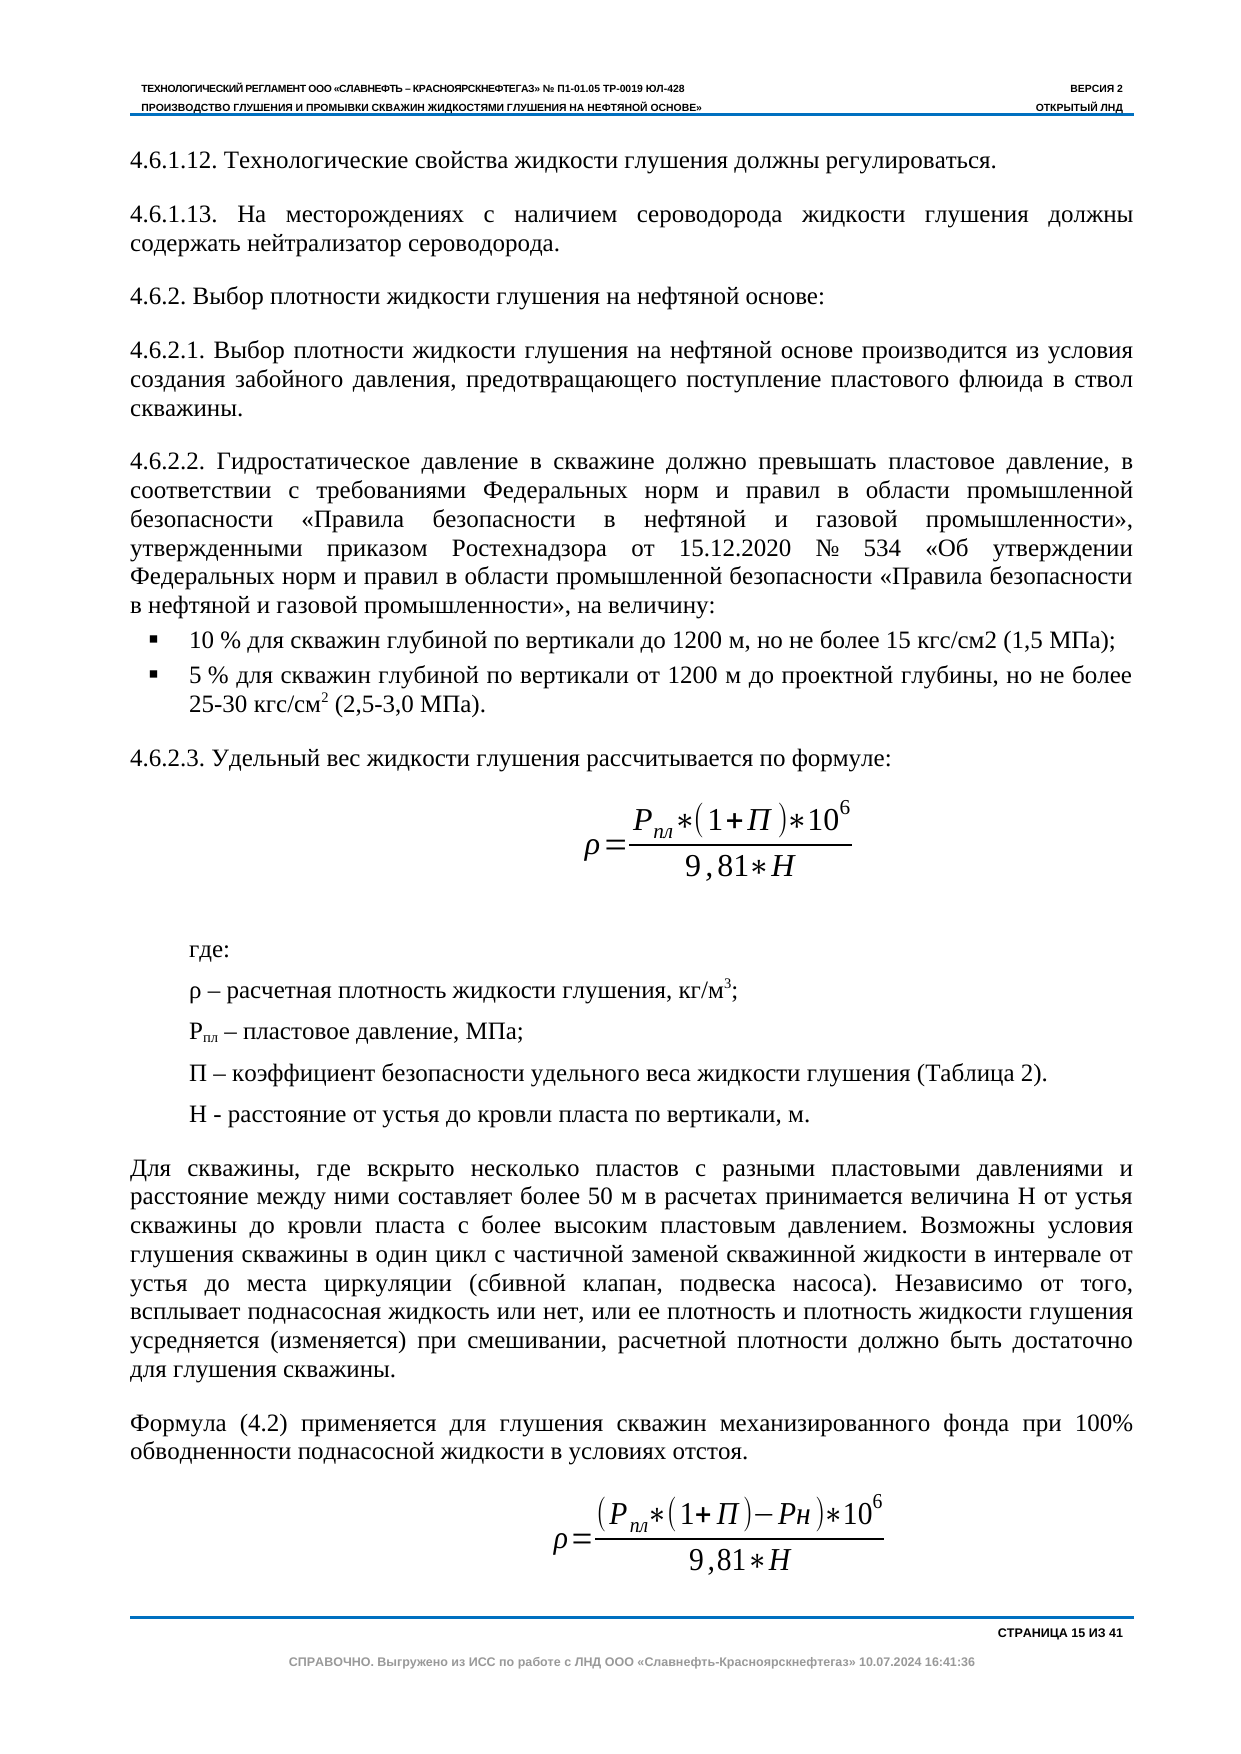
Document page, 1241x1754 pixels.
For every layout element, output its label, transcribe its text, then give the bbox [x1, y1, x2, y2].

list 10 % для скважин глубиной по вертикали до 1200 м, но не более 15 кгс/см2 (1,5 МПа); [148, 625, 1134, 654]
text 4.6.2.2. Гидростатическое давление в скважине должно превышать пластовое давление, в соответствии с требованиями Федеральных норм и правил в области промышленной безопасности «Правила безопасности в нефтяной и газовой промышленности», утвержденными приказом Ростехнадзора от 15.12.2020 № 534 «Об утверждении Федеральных норм и правил в области промышленной безопасности «Правила безопасности в нефтяной и газовой промышленности», на величину: [130, 446, 1134, 619]
text ρ – расчетная плотность жидкости глушения, кг/м3; [189, 975, 1134, 1004]
text Н - расстояние от устья до кровли пласта по вертикали, м. [189, 1099, 1134, 1128]
text Для скважины, где вскрыто несколько пластов с разными пластовыми давлениями и расстояние между ними составляет более 50 м в расчетах принимается величина Н от устья скважины до кровли пласта с более высоким пластовым давлением. Возможны условия глушения скважины в один цикл с частичной заменой скважинной жидкости в интервале от устья до места циркуляции (сбивной клапан, подвеска насоса). Независимо от того, всплывает поднасосная жидкость или нет, или ее плотность и плотность жидкости глушения усредняется (изменяется) при смешивании, расчетной плотности должно быть достаточно для глушения скважины. [130, 1153, 1134, 1383]
text 4.6.2.3. Удельный вес жидкости глушения рассчитывается по формуле: [130, 743, 1134, 771]
text где: [189, 934, 1134, 963]
list 5 % для скважин глубиной по вертикали от 1200 м до проектной глубины, но не более 25-30 кгс/см2 (2,5-3,0 МПа). [148, 660, 1134, 718]
text 4.6.1.13. На месторождениях с наличием сероводорода жидкости глушения должны содержать нейтрализатор сероводорода. [130, 199, 1134, 256]
text Формула (4.2) применяется для глушения скважин механизированного фонда при 100% обводненности поднасосной жидкости в условиях отстоя. [130, 1408, 1134, 1465]
text Рпл – пластовое давление, МПа; [189, 1016, 1134, 1045]
text 4.6.2.1. Выбор плотности жидкости глушения на нефтяной основе производится из условия создания забойного давления, предотвращающего поступление пластового флюида в ствол скважины. [130, 335, 1134, 421]
text 4.6.1.12. Технологические свойства жидкости глушения должны регулироваться. [130, 145, 1134, 174]
text П – коэффициент безопасности удельного веса жидкости глушения (Таблица 2). [189, 1058, 1134, 1086]
text 4.6.2. Выбор плотности жидкости глушения на нефтяной основе: [130, 281, 1134, 310]
